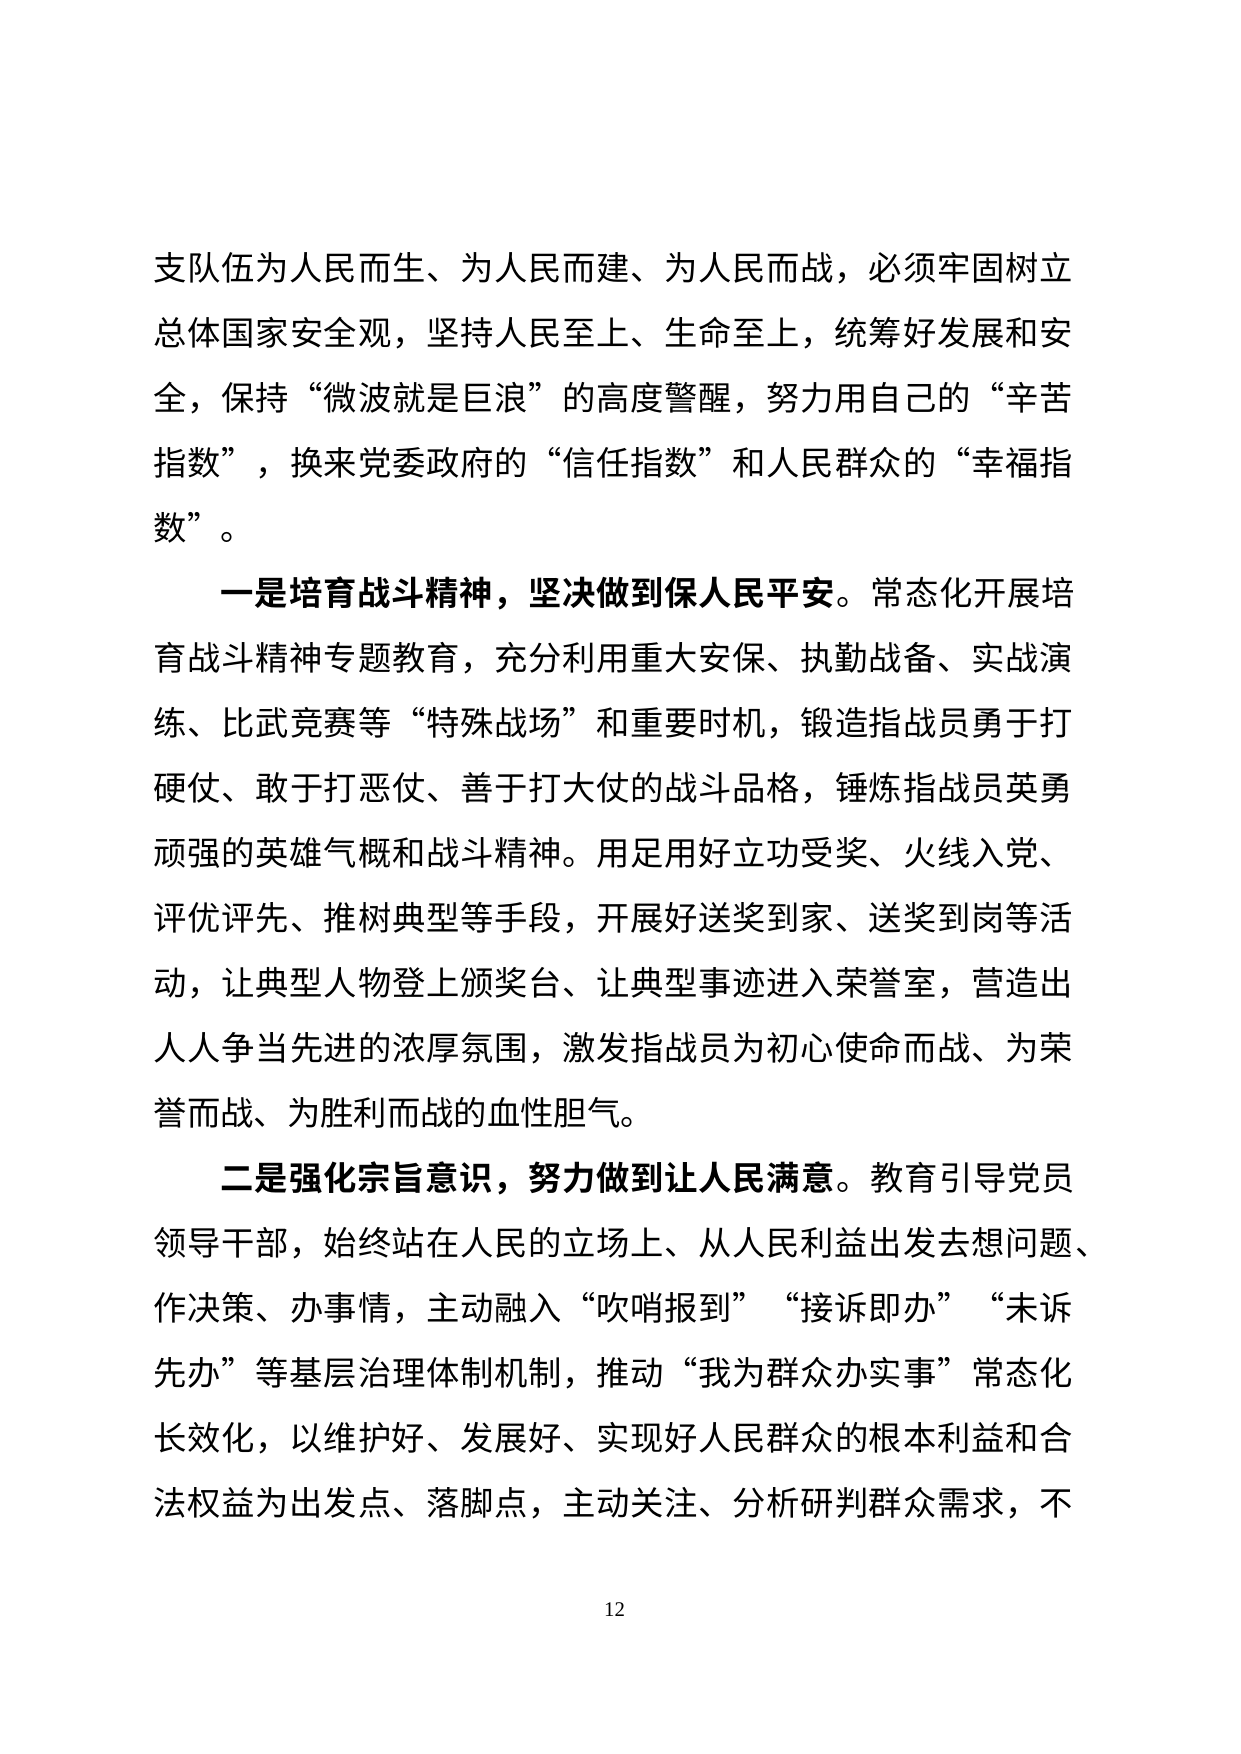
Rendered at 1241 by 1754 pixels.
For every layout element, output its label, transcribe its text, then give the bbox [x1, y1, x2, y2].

text 一是培育战斗精神，坚决做到保人民平安。常态化开展培育战斗精神专题教育，充分利用重大安保、执勤战备、实战演练、比武竞赛等“特殊战场”和重要时机，锻造指战员勇于打硬仗、敢于打恶仗、善于打大仗的战斗品格，锤炼指战员英勇顽强的英雄气概和战斗精神。用足用好立功受奖、火线入党、评优评先、推树典型等手段，开展好送奖到家、送奖到岗等活动，让典型人物登上颁奖台、让典型事迹进入荣誉室，营造出人人争当先进的浓厚氛围，激发指战员为初心使命而战、为荣誉而战、为胜利而战的血性胆气。 [153, 558, 1075, 1143]
text （四）坚持服务大局：彰显政治工作生命线之力。我们这支队伍为人民而生、为人民而建、为人民而战，必须牢固树立总体国家安全观，坚持人民至上、生命至上，统筹好发展和安全，保持“微波就是巨浪”的高度警醒，努力用自己的“辛苦指数”，换来党委政府的“信任指数”和人民群众的“幸福指数”。 [153, 233, 1075, 558]
